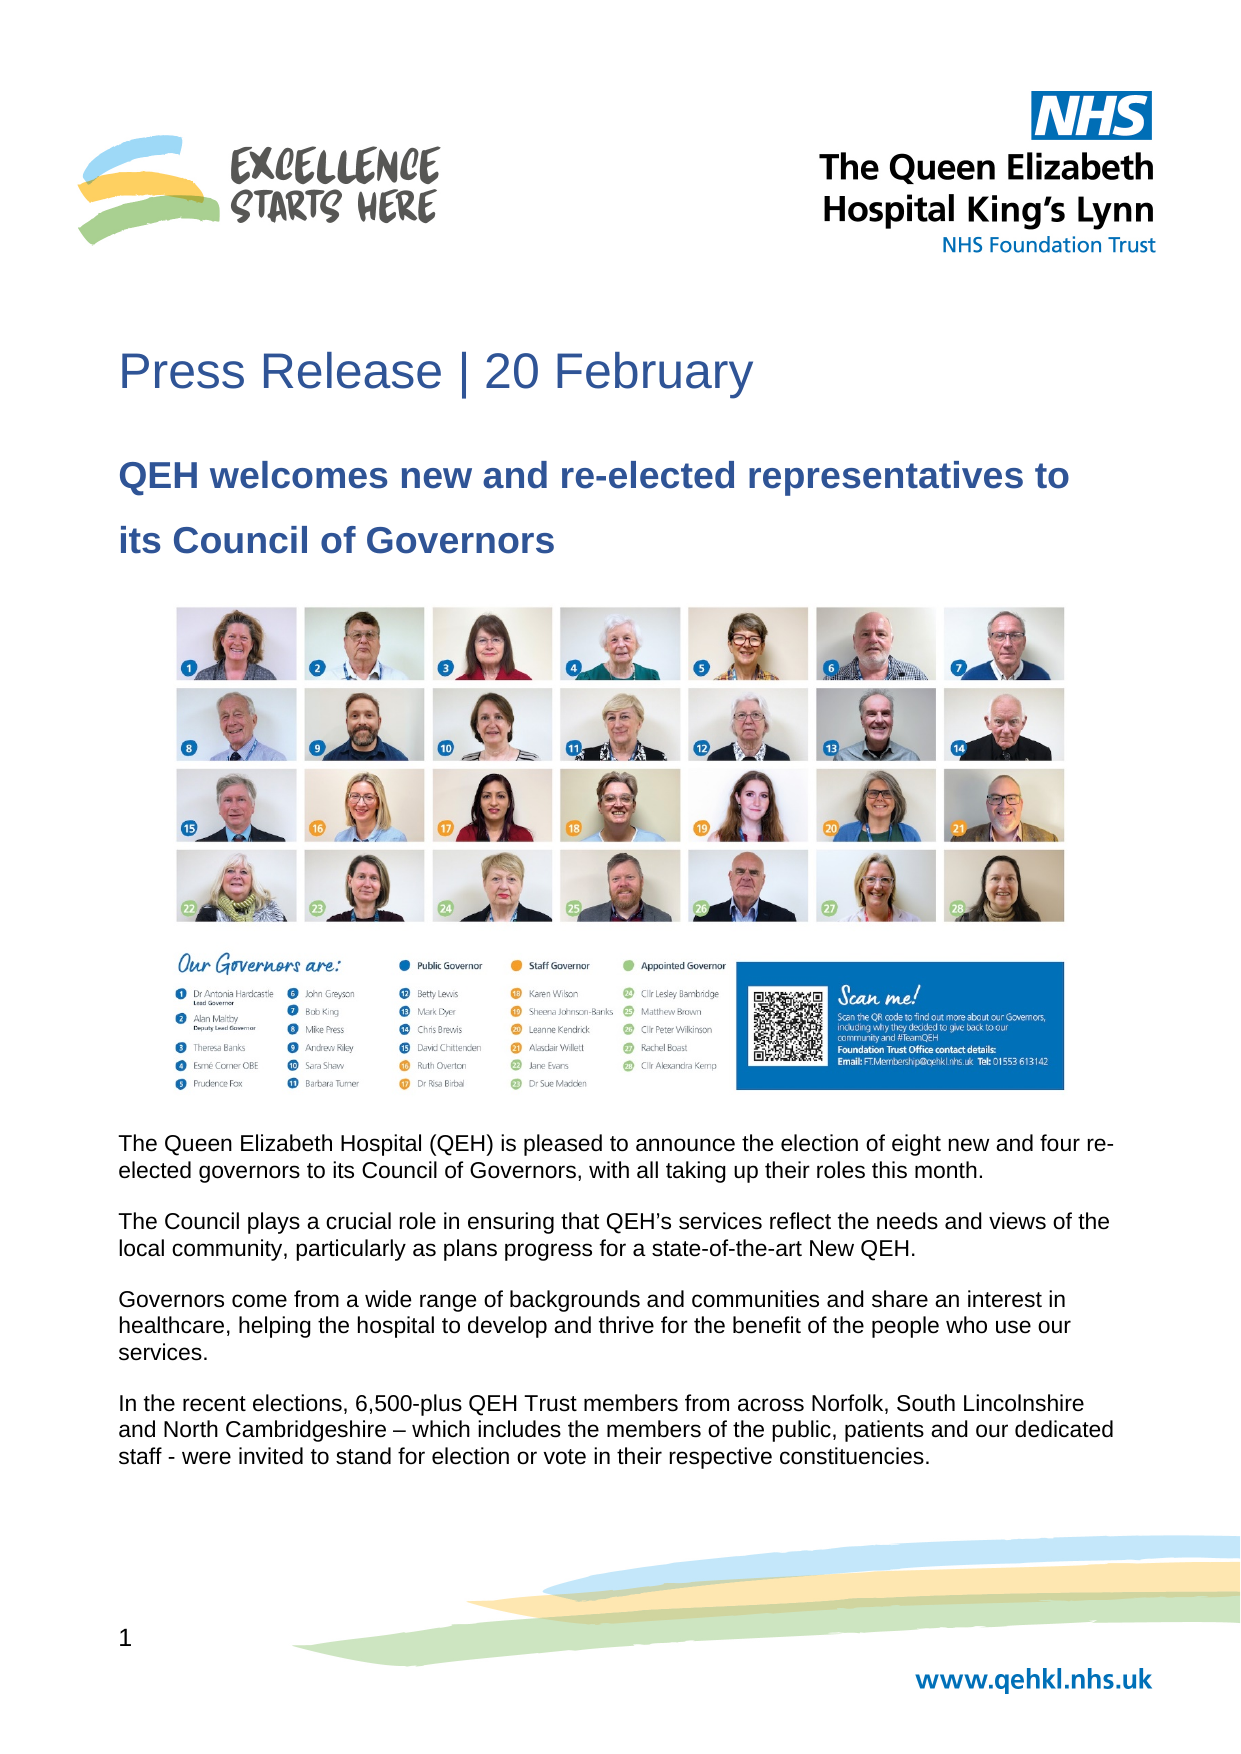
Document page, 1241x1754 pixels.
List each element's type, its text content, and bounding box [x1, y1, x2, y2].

text The Queen Elizabeth Hospital (QEH) is pleased to announce the election of eight new and four re-elected governors to its Council of Governors, with all taking up their roles this month. [118, 1130, 1122, 1183]
text In the recent elections, 6,500-plus QEH Trust members from across Norfolk, South Lincolnshire and North Cambridgeshire – which includes the members of the public, patients and our dedicated staff - were invited to stand for election or vote in their respective constituencies. [118, 1390, 1122, 1469]
picture [0, 1, 1241, 1754]
text The Council plays a crucial role in ensuring that QEH’s services reflect the needs and views of the local community, particularly as plans progress for a state-of-the-art New QEH. [118, 1208, 1122, 1261]
subtitle QEH welcomes new and re-elected representatives to its Council of Governors [118, 453, 1122, 561]
text Governors come from a wide range of backgrounds and communities and share an interest in healthcare, helping the hospital to develop and thrive for the benefit of the people who use our services. [118, 1286, 1122, 1365]
subtitle Press Release | 20 February [118, 342, 1122, 399]
